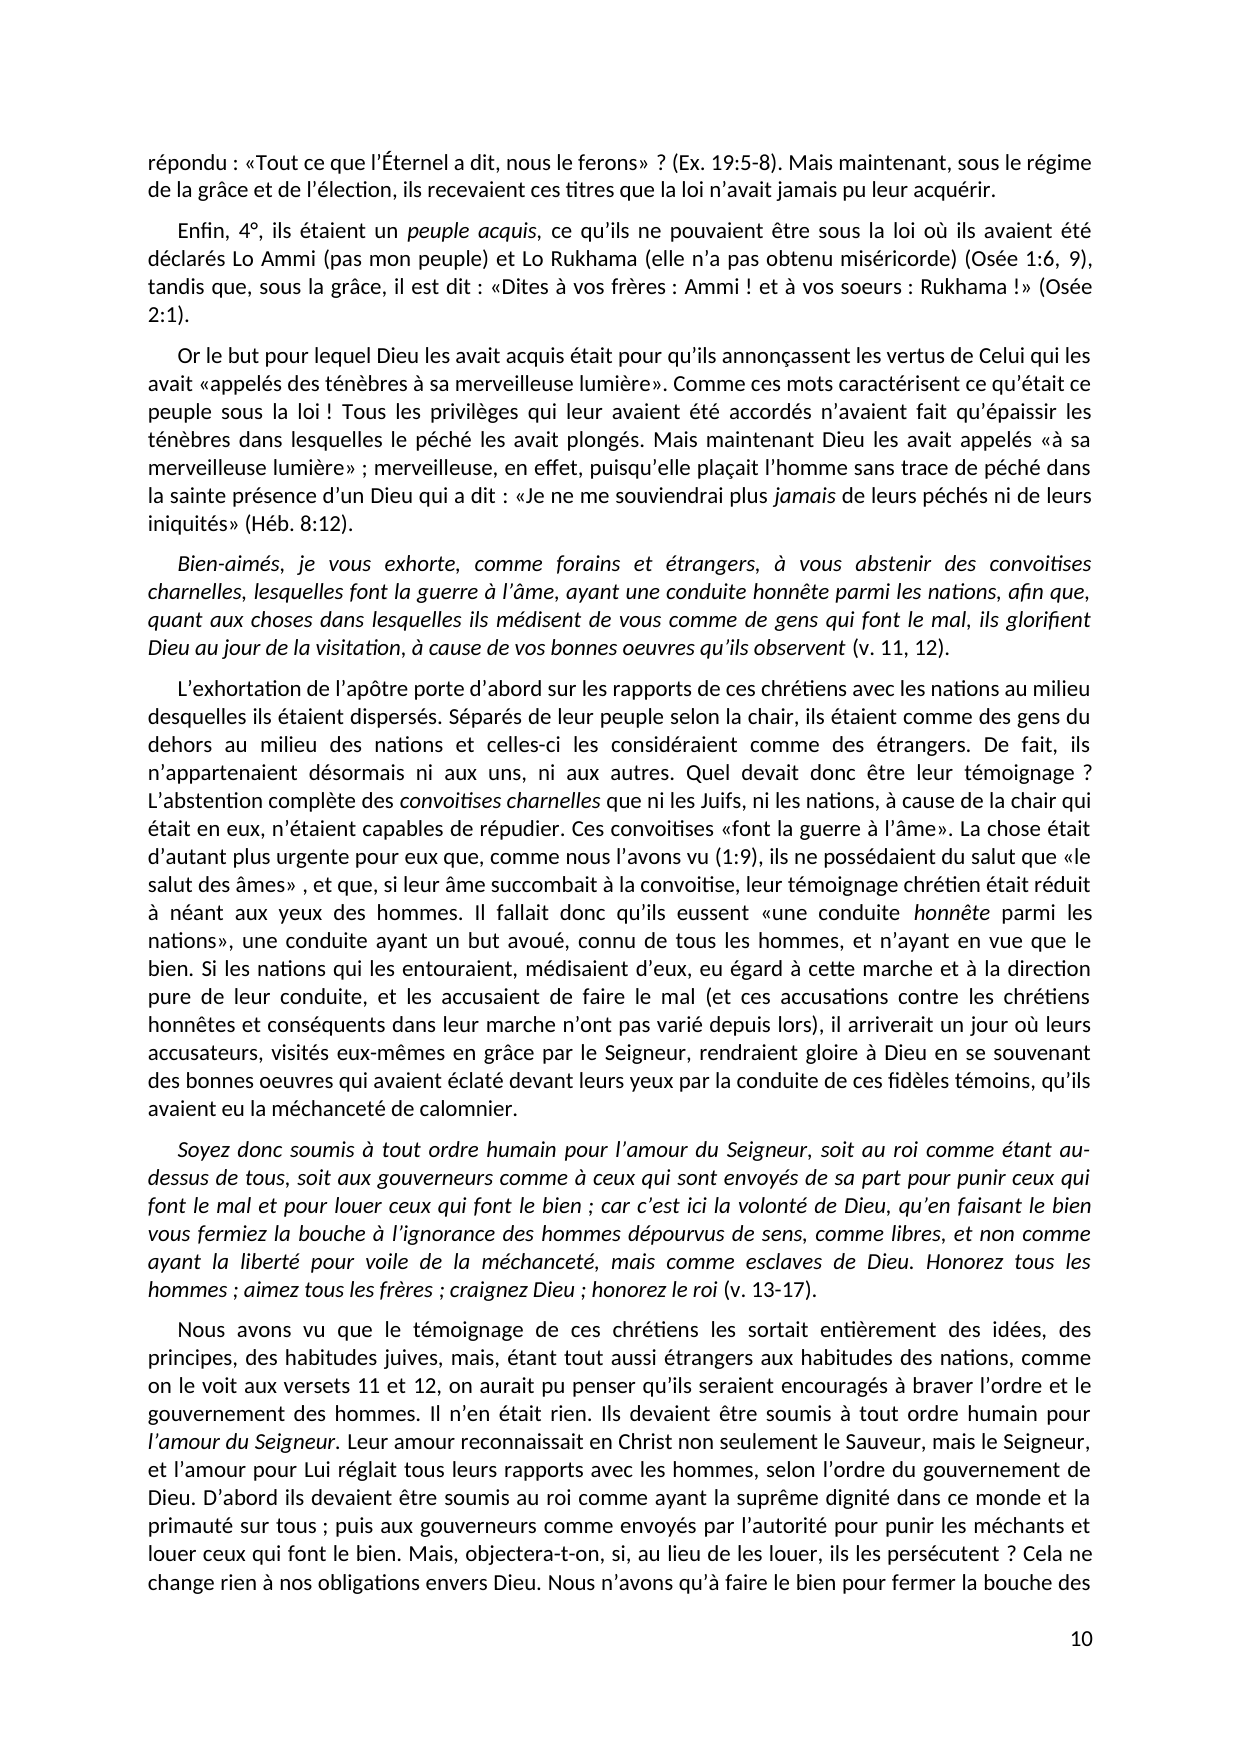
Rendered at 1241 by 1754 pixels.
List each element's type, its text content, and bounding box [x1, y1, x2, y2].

text Bien-aimés, je vous exhorte, comme forains et étrangers, à vous abstenir des convoitises charnelles, lesquelles font la guerre à l’âme, ayant une conduite honnête parmi les nations, afin que, quant aux choses dans lesquelles ils médisent de vous comme de gens qui font le mal, ils glorifient Dieu au jour de la visitation, à cause de vos bonnes oeuvres qu’ils observent (v. 11, 12). [148, 549, 1093, 661]
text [148, 1315, 1093, 1596]
text Or le but pour lequel Dieu les avait acquis était pour qu’ils annonçassent les vertus de Celui qui les avait «appelés des ténèbres à sa merveilleuse lumière». Comme ces mots caractérisent ce qu’était ce peuple sous la loi ! Tous les privilèges qui leur avaient été accordés n’avaient fait qu’épaissir les ténèbres dans lesquelles le péché les avait plongés. Mais maintenant Dieu les avait appelés «à sa merveilleuse lumière» ; merveilleuse, en effet, puisqu’elle plaçait l’homme sans trace de péché dans la sainte présence d’un Dieu qui a dit : «Je ne me souviendrai plus jamais de leurs péchés ni de leurs iniquités» (Héb. 8:12). [148, 341, 1093, 537]
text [148, 148, 1093, 204]
text L’exhortation de l’apôtre porte d’abord sur les rapports de ces chrétiens avec les nations au milieu desquelles ils étaient dispersés. Séparés de leur peuple selon la chair, ils étaient comme des gens du dehors au milieu des nations et celles-ci les considéraient comme des étrangers. De fait, ils n’appartenaient désormais ni aux uns, ni aux autres. Quel devait donc être leur témoignage ? L’abstention complète des convoitises charnelles que ni les Juifs, ni les nations, à cause de la chair qui était en eux, n’étaient capables de répudier. Ces convoitises «font la guerre à l’âme». La chose était d’autant plus urgente pour eux que, comme nous l’avons vu (1:9), ils ne possédaient du salut que «le salut des âmes» , et que, si leur âme succombait à la convoitise, leur témoignage chrétien était réduit à néant aux yeux des hommes. Il fallait donc qu’ils eussent «une conduite honnête parmi les nations», une conduite ayant un but avoué, connu de tous les hommes, et n’ayant en vue que le bien. Si les nations qui les entouraient, médisaient d’eux, eu égard à cette marche et à la direction pure de leur conduite, et les accusaient de faire le mal (et ces accusations contre les chrétiens honnêtes et conséquents dans leur marche n’ont pas varié depuis lors), il arriverait un jour où leurs accusateurs, visités eux-mêmes en grâce par le Seigneur, rendraient gloire à Dieu en se souvenant des bonnes oeuvres qui avaient éclaté devant leurs yeux par la conduite de ces fidèles témoins, qu’ils avaient eu la méchanceté de calomnier. [148, 674, 1093, 1122]
text Soyez donc soumis à tout ordre humain pour l’amour du Seigneur, soit au roi comme étant au-dessus de tous, soit aux gouverneurs comme à ceux qui sont envoyés de sa part pour punir ceux qui font le mal et pour louer ceux qui font le bien ; car c’est ici la volonté de Dieu, qu’en faisant le bien vous fermiez la bouche à l’ignorance des hommes dépourvus de sens, comme libres, et non comme ayant la liberté pour voile de la méchanceté, mais comme esclaves de Dieu. Honorez tous les hommes ; aimez tous les frères ; craignez Dieu ; honorez le roi (v. 13-17). [148, 1135, 1093, 1303]
text Enfin, 4°, ils étaient un peuple acquis, ce qu’ils ne pouvaient être sous la loi où ils avaient été déclarés Lo Ammi (pas mon peuple) et Lo Rukhama (elle n’a pas obtenu miséricorde) (Osée 1:6, 9), tandis que, sous la grâce, il est dit : «Dites à vos frères : Ammi ! et à vos soeurs : Rukhama !» (Osée 2:1). [148, 216, 1093, 328]
